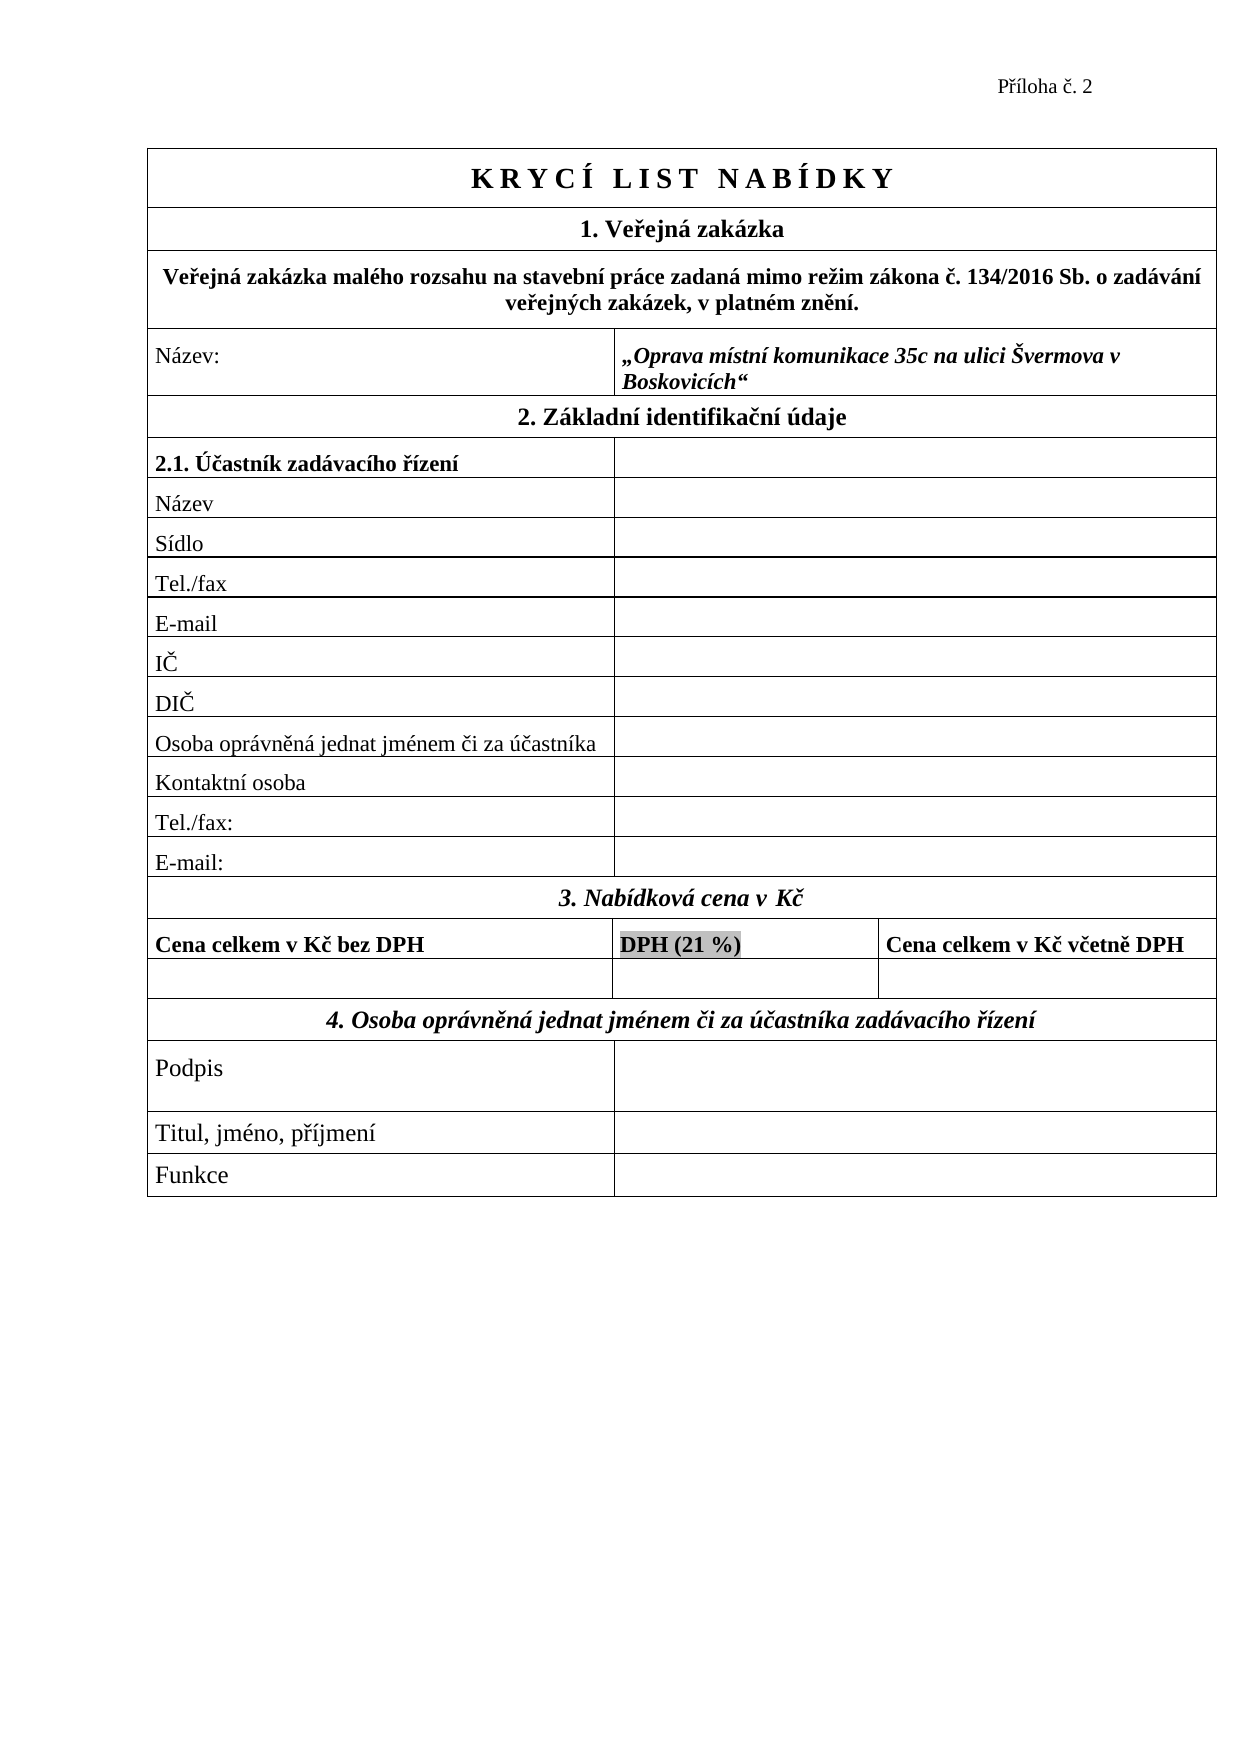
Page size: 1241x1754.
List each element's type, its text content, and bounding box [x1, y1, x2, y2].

table_cell [615, 757, 1216, 796]
table_cell Cena celkem v Kč včetně DPH [879, 919, 1216, 958]
table_cell [615, 438, 1216, 477]
table_cell [615, 637, 1216, 676]
table_cell Podpis [148, 1041, 614, 1111]
table_cell Název: [148, 329, 614, 394]
table_cell Funkce [148, 1154, 614, 1196]
table_cell [148, 959, 612, 998]
table_cell 2. Základní identifikační údaje [148, 396, 1216, 437]
table_cell [615, 518, 1216, 556]
table_cell Kontaktní osoba [148, 757, 614, 796]
table_cell Tel./fax [148, 558, 614, 596]
table_cell [615, 598, 1216, 636]
table_header KRYCÍ LIST NABÍDKY [148, 149, 1216, 207]
table_cell [615, 1112, 1216, 1153]
table_cell [615, 677, 1216, 716]
table_cell Sídlo [148, 518, 614, 556]
table_cell IČ [148, 637, 614, 676]
table_cell [615, 1041, 1216, 1111]
table_cell DPH (21 %) [613, 919, 878, 958]
table_cell 2.1. Účastník zadávacího řízení [148, 438, 614, 477]
table_cell [615, 478, 1216, 517]
table_cell 1. Veřejná zakázka [148, 208, 1216, 249]
table_cell [615, 837, 1216, 876]
table_cell E-mail: [148, 837, 614, 876]
table_cell Osoba oprávněná jednat jménem či za účastníka [148, 717, 614, 756]
table_cell [879, 959, 1216, 998]
table_cell „Oprava místní komunikace 35c na ulici Švermova v Boskovicích“ [615, 329, 1216, 394]
table_cell Veřejná zakázka malého rozsahu na stavební práce zadaná mimo režim zákona č. 134/2016 Sb. o zadávání veřejných zakázek, v platném znění. [148, 251, 1216, 328]
table_cell E-mail [148, 598, 614, 636]
table_cell Název [148, 478, 614, 517]
table_cell Titul, jméno, příjmení [148, 1112, 614, 1153]
table_cell [615, 797, 1216, 836]
table_cell 4. Osoba oprávněná jednat jménem či za účastníka zadávacího řízení [148, 999, 1216, 1040]
table_cell Cena celkem v Kč bez DPH [148, 919, 612, 958]
table_cell [615, 1154, 1216, 1196]
table_cell DIČ [148, 677, 614, 716]
table_cell [615, 558, 1216, 596]
table_cell [615, 717, 1216, 756]
table_cell Tel./fax: [148, 797, 614, 836]
table_cell [613, 959, 878, 998]
table_cell 3. Nabídková cena v Kč [148, 877, 1216, 918]
